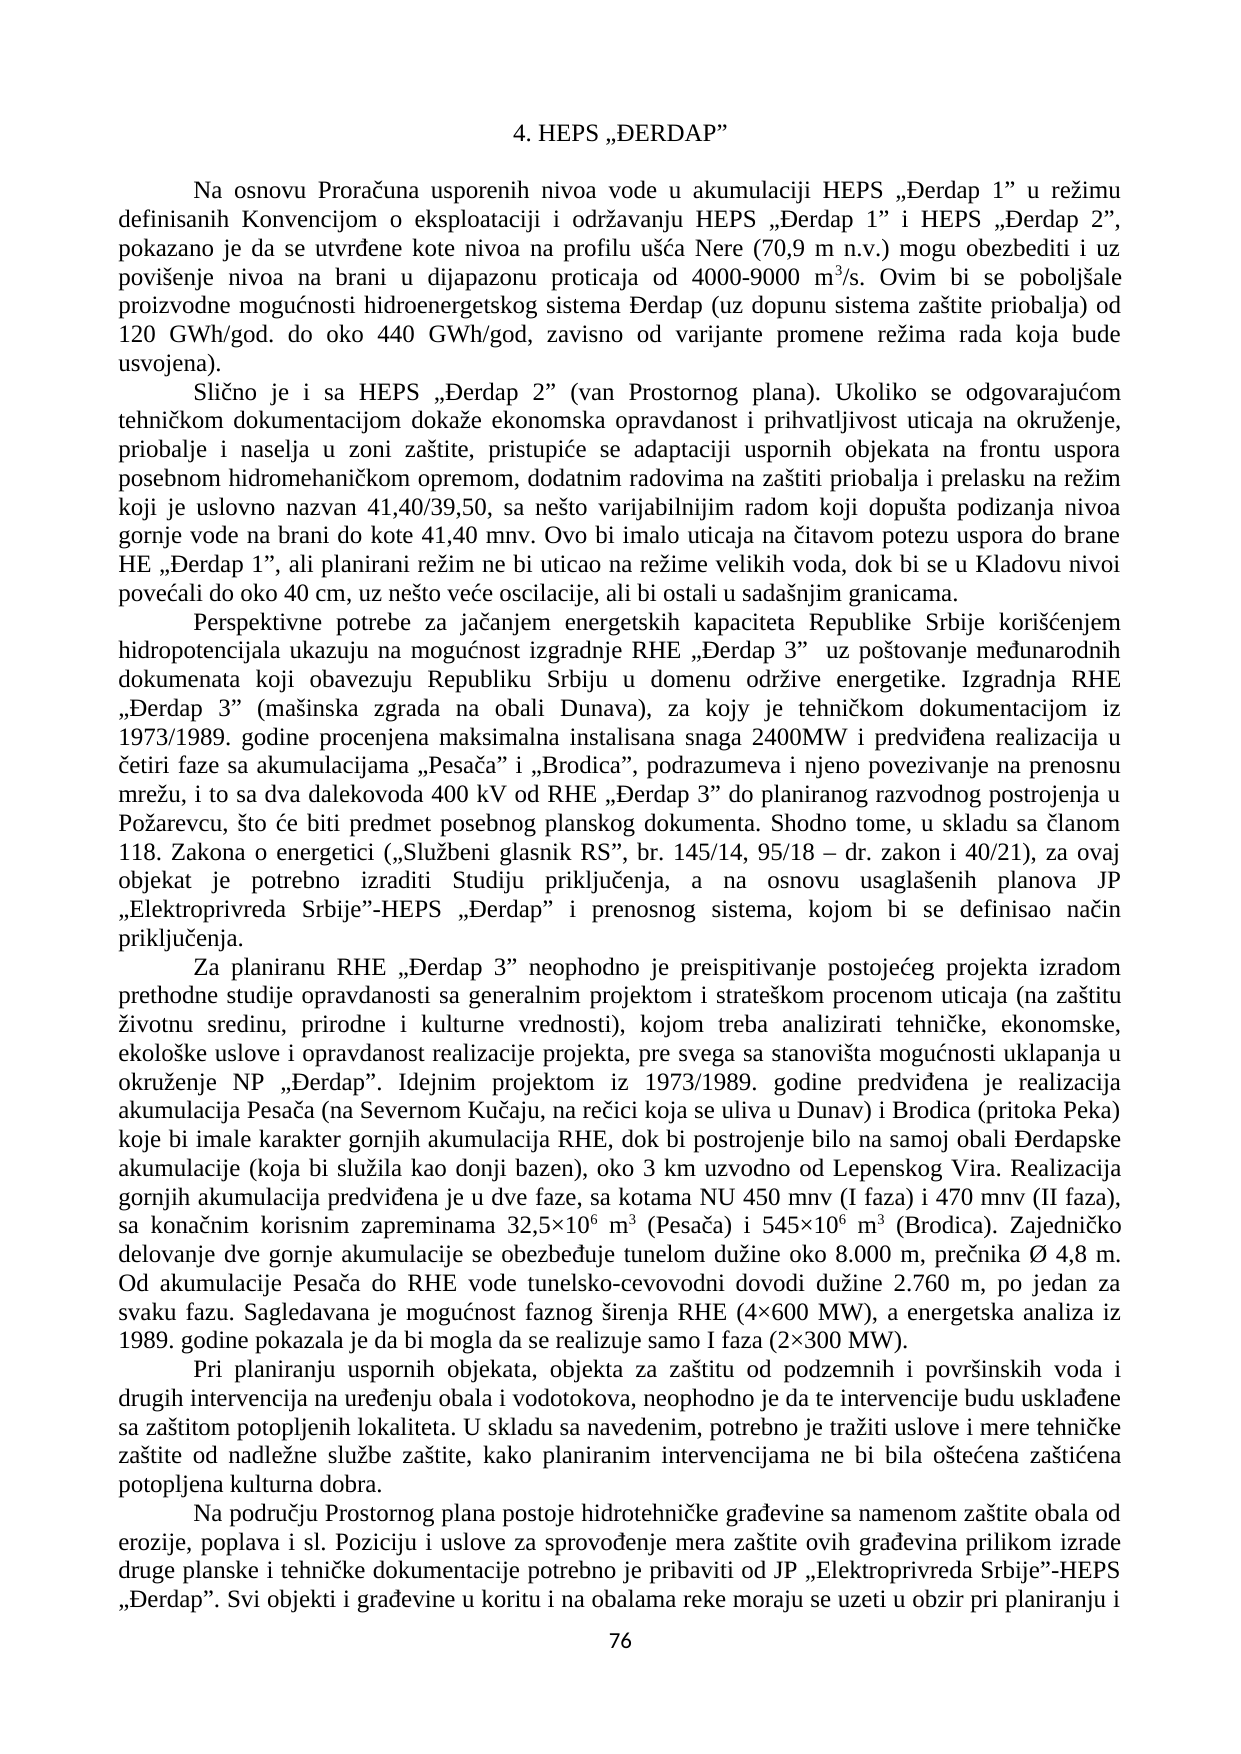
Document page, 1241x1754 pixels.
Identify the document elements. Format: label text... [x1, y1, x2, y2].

subtitle 4. HEPS „Đerdap” [118, 118, 1122, 147]
text Pri planiranju uspornih objekata, objekta za zaštitu od podzemnih i površinskih voda i drugih intervencija na uređenju obala i vodotokova, neophodno je da te intervencije budu usklađene sa zaštitom potopljenih lokaliteta. U skladu sa navedenim, potrebno je tražiti uslove i mere tehničke zaštite od nadležne službe zaštite, kako planiranim intervencijama ne bi bila oštećena zaštićena potopljena kulturna dobra. [118, 1354, 1122, 1498]
text Na osnovu Proračuna usporenih nivoa vode u akumulaciji HEPS „Đerdap 1” u režimu definisanih Konvencijom o eksploataciji i održavanju HEPS „Đerdap 1” i HEPS „Đerdap 2”, pokazano je da se utvrđene kote nivoa na profilu ušća Nere (70,9 m n.v.) mogu obezbediti i uz povišenje nivoa na brani u dijapazonu proticaja od 4000-9000 m3/s. Ovim bi se poboljšale proizvodne mogućnosti hidroenergetskog sistema Đerdap (uz dopunu sistema zaštite priobalja) od 120 GWh/god. do oko 440 GWh/god, zavisno od varijante promene režima rada koja bude usvojena). [118, 176, 1122, 377]
text Slično je i sa HEPS „Đerdap 2” (van Prostornog plana). Ukoliko se odgovarajućom tehničkom dokumentacijom dokaže ekonomska opravdanost i prihvatljivost uticaja na okruženje, priobalje i naselja u zoni zaštite, pristupiće se adaptaciji uspornih objekata na frontu uspora posebnom hidromehaničkom opremom, dodatnim radovima na zaštiti priobalja i prelasku na režim koji je uslovno nazvan 41,40/39,50, sa nešto varijabilnijim radom koji dopušta podizanja nivoa gornje vode na brani do kote 41,40 mnv. Ovo bi imalo uticaja na čitavom potezu uspora do brane HE „Đerdap 1”, ali planirani režim ne bi uticao na režime velikih voda, dok bi se u Kladovu nivoi povećali do oko 40 cm, uz nešto veće oscilacije, ali bi ostali u sadašnjim granicama. [118, 377, 1122, 607]
text Perspektivne potrebe za jačanjem energetskih kapaciteta Republike Srbije korišćenjem hidropotencijala ukazuju na mogućnost izgradnje RHE „Đerdap 3” uz poštovanje međunarodnih dokumenata koji obavezuju Republiku Srbiju u domenu održive energetike. Izgradnja RHE „Đerdap 3” (mašinska zgrada na obali Dunava), za kojy je tehničkom dokumentacijom iz 1973/1989. godine procenjena maksimalna instalisana snaga 2400MW i predviđena realizacija u četiri faze sa akumulacijama „Pesača” i „Brodica”, podrazumeva i njeno povezivanje na prenosnu mrežu, i to sa dva dalekovoda 400 kV od RHE „Đerdap 3” do planiranog razvodnog postrojenja u Požarevcu, što će biti predmet posebnog planskog dokumenta. Shodno tome, u skladu sa članom 118. Zakona o energetici („Službeni glasnik RS”, br. 145/14, 95/18 – dr. zakon i 40/21), za ovaj objekat je potrebno izraditi Studiju priključenja, a na osnovu usaglašenih planova JP „Elektroprivreda Srbije”-HEPS „Đerdap” i prenosnog sistema, kojom bi se definisao način priključenja. [118, 607, 1122, 952]
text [118, 1498, 1122, 1613]
text Za planiranu RHE „Đerdap 3” neophodno je preispitivanje postojećeg projekta izradom prethodne studije opravdanosti sa generalnim projektom i strateškom procenom uticaja (na zaštitu životnu sredinu, prirodne i kulturne vrednosti), kojom treba analizirati tehničke, ekonomske, ekološke uslove i opravdanost realizacije projekta, pre svega sa stanovišta mogućnosti uklapanja u okruženje NP „Đerdap”. Idejnim projektom iz 1973/1989. godine predviđena je realizacija akumulacija Pesača (na Severnom Kučaju, na rečici koja se uliva u Dunav) i Brodica (pritoka Peka) koje bi imale karakter gornjih akumulacija RHE, dok bi postrojenje bilo na samoj obali Đerdapske akumulacije (koja bi služila kao donji bazen), oko 3 km uzvodno od Lepenskog Vira. Realizacija gornjih akumulacija predviđena je u dve faze, sa kotama NU 450 mnv (I faza) i 470 mnv (II faza), sa konačnim korisnim zapreminama 32,5×106 m3 (Pesača) i 545×106 m3 (Brodica). Zajedničko delovanje dve gornje akumulacije se obezbeđuje tunelom dužine oko 8.000 m, prečnika Ø 4,8 m. Od akumulacije Pesača do RHE vode tunelsko-cevovodni dovodi dužine 2.760 m, po jedan za svaku fazu. Sagledavana je mogućnost faznog širenja RHE (4×600 MW), a energetska analiza iz 1989. godine pokazala je da bi mogla da se realizuje samo I faza (2×300 MW). [118, 952, 1122, 1354]
